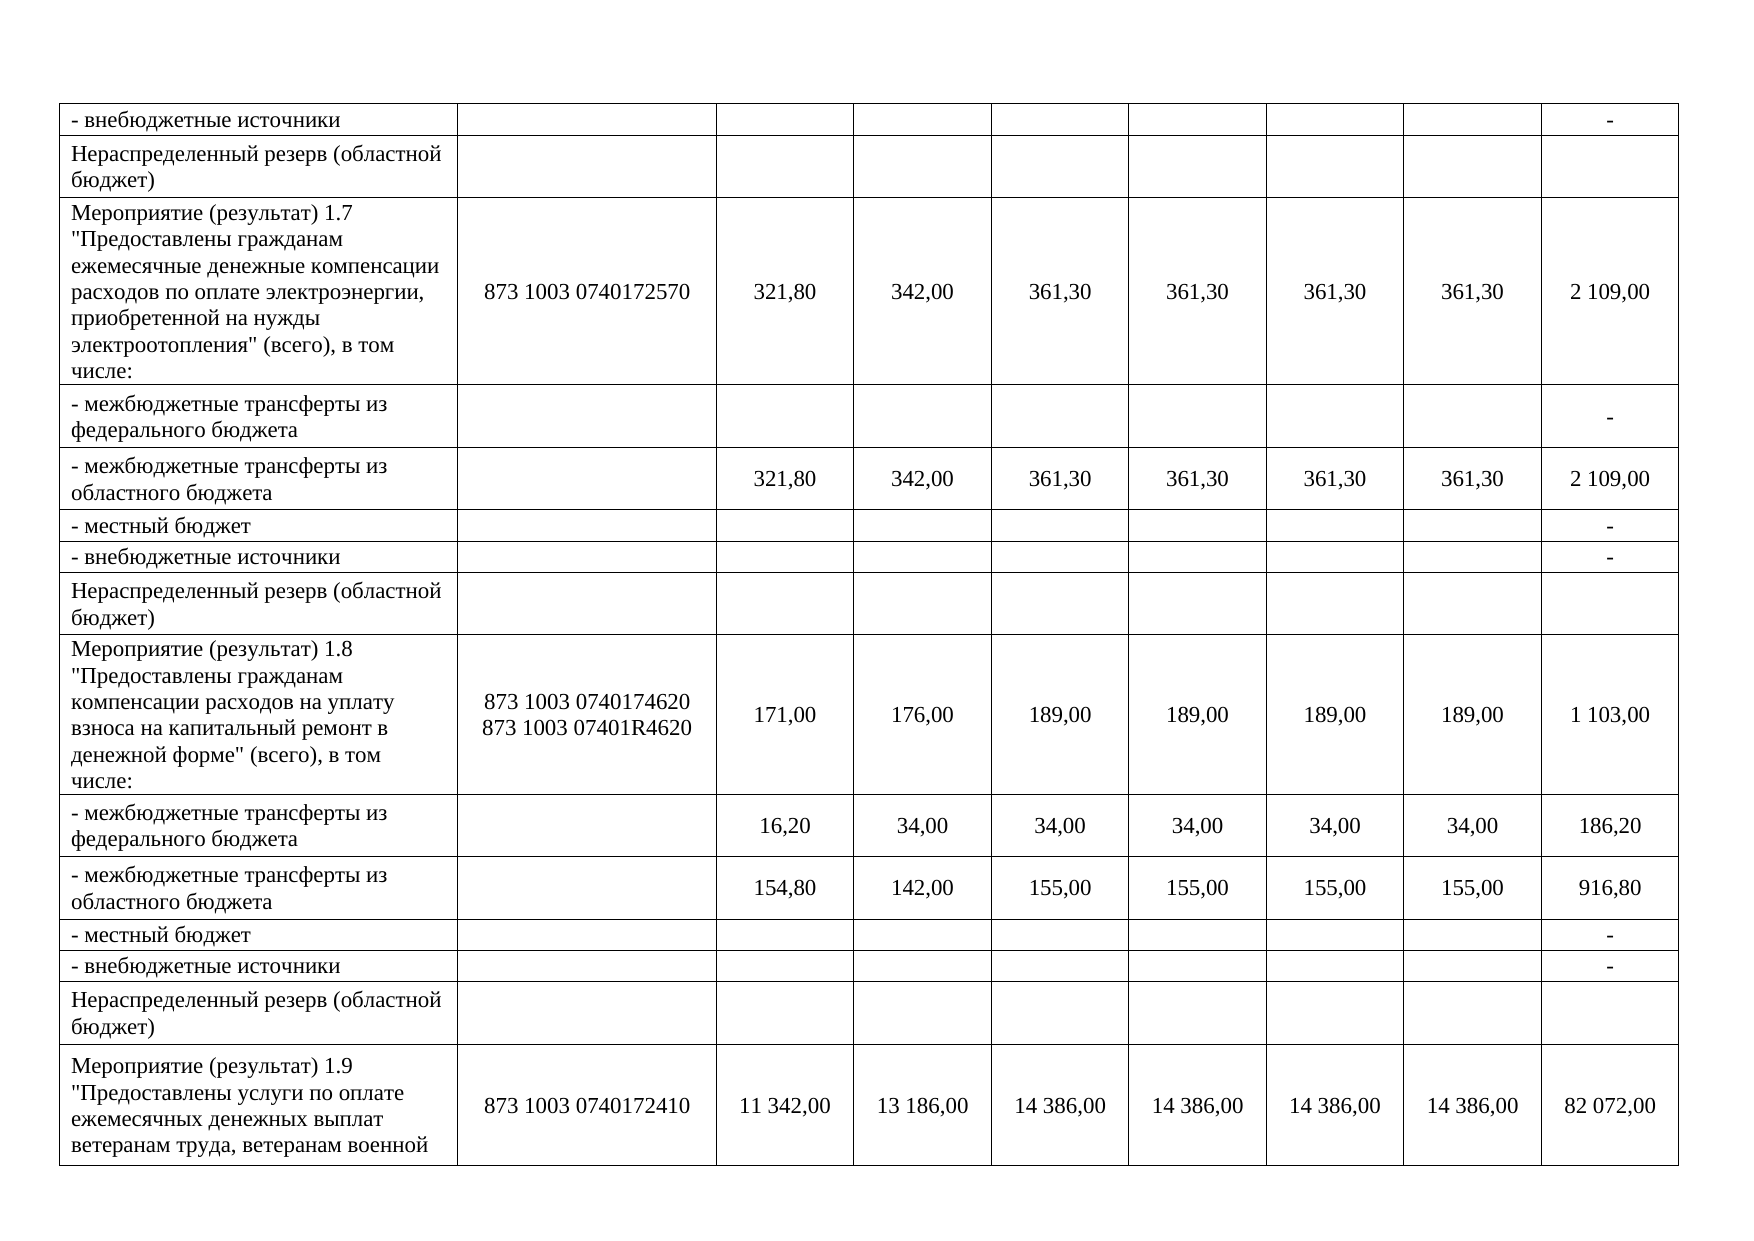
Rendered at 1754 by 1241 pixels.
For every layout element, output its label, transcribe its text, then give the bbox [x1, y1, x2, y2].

table_cell - внебюджетные источники [60, 542, 457, 572]
table_cell [1404, 951, 1541, 981]
table_cell [458, 385, 716, 447]
table_cell 34,00 [992, 795, 1128, 856]
table_cell 361,30 [1404, 198, 1541, 384]
table_cell 189,00 [992, 635, 1128, 793]
table_cell - межбюджетные трансферты из федерального бюджета [60, 385, 457, 447]
table_cell [717, 385, 853, 447]
table_cell [458, 982, 716, 1043]
table_cell 321,80 [717, 198, 853, 384]
table_cell 916,80 [1542, 857, 1678, 918]
table_cell 873 1003 0740172570 [458, 198, 716, 384]
table_cell 361,30 [1267, 198, 1403, 384]
table_cell [717, 951, 853, 981]
table_cell [992, 136, 1128, 197]
table_cell 155,00 [1267, 857, 1403, 918]
table_cell [1542, 136, 1678, 197]
table_cell - [1542, 385, 1678, 447]
table_cell - местный бюджет [60, 510, 457, 541]
table_cell [1404, 920, 1541, 950]
table_cell [1404, 542, 1541, 572]
table_cell [717, 920, 853, 950]
table_cell 873 1003 0740174620 873 1003 07401R4620 [458, 635, 716, 793]
table_cell 14 386,00 [1267, 1045, 1403, 1165]
table_cell 189,00 [1404, 635, 1541, 793]
table_cell 2 109,00 [1542, 198, 1678, 384]
table_cell Нераспределенный резерв (областной бюджет) [60, 573, 457, 634]
table_cell 14 386,00 [1404, 1045, 1541, 1165]
table_cell [458, 573, 716, 634]
table_cell 34,00 [1129, 795, 1266, 856]
table_cell [1267, 982, 1403, 1043]
table_cell - [1542, 542, 1678, 572]
table_cell 361,30 [1129, 448, 1266, 509]
table_cell [1267, 510, 1403, 541]
table_cell [854, 510, 991, 541]
table_cell [717, 542, 853, 572]
table_cell [717, 136, 853, 197]
table_cell Нераспределенный резерв (областной бюджет) [60, 982, 457, 1043]
table_cell 361,30 [1404, 448, 1541, 509]
table_cell - внебюджетные источники [60, 951, 457, 981]
table_cell [458, 448, 716, 509]
table_cell [458, 510, 716, 541]
table_cell [854, 104, 991, 134]
table_cell 361,30 [992, 448, 1128, 509]
table_cell - [1542, 920, 1678, 950]
table_cell 14 386,00 [992, 1045, 1128, 1165]
table_cell 11 342,00 [717, 1045, 853, 1165]
table_cell 13 186,00 [854, 1045, 991, 1165]
table_cell [992, 104, 1128, 134]
table_cell 176,00 [854, 635, 991, 793]
table_cell [717, 573, 853, 634]
table_cell [1267, 542, 1403, 572]
table_cell [458, 951, 716, 981]
table_cell [1129, 951, 1266, 981]
table_cell [717, 510, 853, 541]
table_cell 2 109,00 [1542, 448, 1678, 509]
table_cell - местный бюджет [60, 920, 457, 950]
table_cell [1129, 136, 1266, 197]
table_cell [458, 542, 716, 572]
table_cell 155,00 [1129, 857, 1266, 918]
table_cell [1404, 385, 1541, 447]
table_cell [1129, 385, 1266, 447]
table_cell 14 386,00 [1129, 1045, 1266, 1165]
table_cell 34,00 [1267, 795, 1403, 856]
table_cell 321,80 [717, 448, 853, 509]
table_cell - межбюджетные трансферты из федерального бюджета [60, 795, 457, 856]
table_cell [992, 385, 1128, 447]
table_cell 189,00 [1129, 635, 1266, 793]
table_cell [854, 951, 991, 981]
table_cell 34,00 [854, 795, 991, 856]
table_cell [458, 920, 716, 950]
table_cell 171,00 [717, 635, 853, 793]
table_cell 873 1003 0740172410 [458, 1045, 716, 1165]
table_cell [1129, 104, 1266, 134]
table_cell - [1542, 510, 1678, 541]
table_cell - межбюджетные трансферты из областного бюджета [60, 448, 457, 509]
table_cell [458, 857, 716, 918]
table_cell [1129, 573, 1266, 634]
table_cell 361,30 [1129, 198, 1266, 384]
table_cell [1404, 136, 1541, 197]
table_cell - внебюджетные источники [60, 104, 457, 134]
table_cell 16,20 [717, 795, 853, 856]
table_cell [1129, 542, 1266, 572]
table_cell [1267, 951, 1403, 981]
table_cell 82 072,00 [1542, 1045, 1678, 1165]
table_cell [458, 795, 716, 856]
table_cell 342,00 [854, 198, 991, 384]
table_cell [1129, 510, 1266, 541]
table_cell 189,00 [1267, 635, 1403, 793]
table_cell [992, 510, 1128, 541]
table_cell 34,00 [1404, 795, 1541, 856]
table_cell [717, 104, 853, 134]
table_cell 361,30 [992, 198, 1128, 384]
table_cell 155,00 [1404, 857, 1541, 918]
table_cell [1404, 982, 1541, 1043]
table_cell [992, 573, 1128, 634]
table_cell [992, 982, 1128, 1043]
table_cell Мероприятие (результат) 1.7 "Предоставлены гражданам ежемесячные денежные компенсации расходов по оплате электроэнергии, приобретенной на нужды электроотопления" (всего), в том числе: [60, 198, 457, 384]
table_cell [1542, 982, 1678, 1043]
table_cell - [1542, 104, 1678, 134]
table_cell [1267, 920, 1403, 950]
table_cell 154,80 [717, 857, 853, 918]
table_cell [854, 385, 991, 447]
table_cell [1267, 104, 1403, 134]
table_cell [992, 920, 1128, 950]
table_cell [458, 104, 716, 134]
table_cell 142,00 [854, 857, 991, 918]
table_cell [1267, 136, 1403, 197]
table_cell [458, 136, 716, 197]
table_cell - [1542, 951, 1678, 981]
table_cell 361,30 [1267, 448, 1403, 509]
table_cell [1542, 573, 1678, 634]
table_cell [717, 982, 853, 1043]
table_cell [854, 920, 991, 950]
table_cell [854, 573, 991, 634]
table_cell [854, 136, 991, 197]
table_cell [1267, 573, 1403, 634]
table_cell [1129, 920, 1266, 950]
table_cell 342,00 [854, 448, 991, 509]
table_cell [854, 542, 991, 572]
table_cell [992, 951, 1128, 981]
table_cell [1267, 385, 1403, 447]
table_cell Мероприятие (результат) 1.8 "Предоставлены гражданам компенсации расходов на уплату взноса на капитальный ремонт в денежной форме" (всего), в том числе: [60, 635, 457, 793]
table_cell [992, 542, 1128, 572]
table_cell [1404, 510, 1541, 541]
table_cell - межбюджетные трансферты из областного бюджета [60, 857, 457, 918]
table_cell [1129, 982, 1266, 1043]
table_cell [854, 982, 991, 1043]
table_cell [1404, 104, 1541, 134]
table_cell [1404, 573, 1541, 634]
table_cell 1 103,00 [1542, 635, 1678, 793]
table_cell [60, 1045, 457, 1165]
table_cell 155,00 [992, 857, 1128, 918]
table_cell Нераспределенный резерв (областной бюджет) [60, 136, 457, 197]
table_cell 186,20 [1542, 795, 1678, 856]
